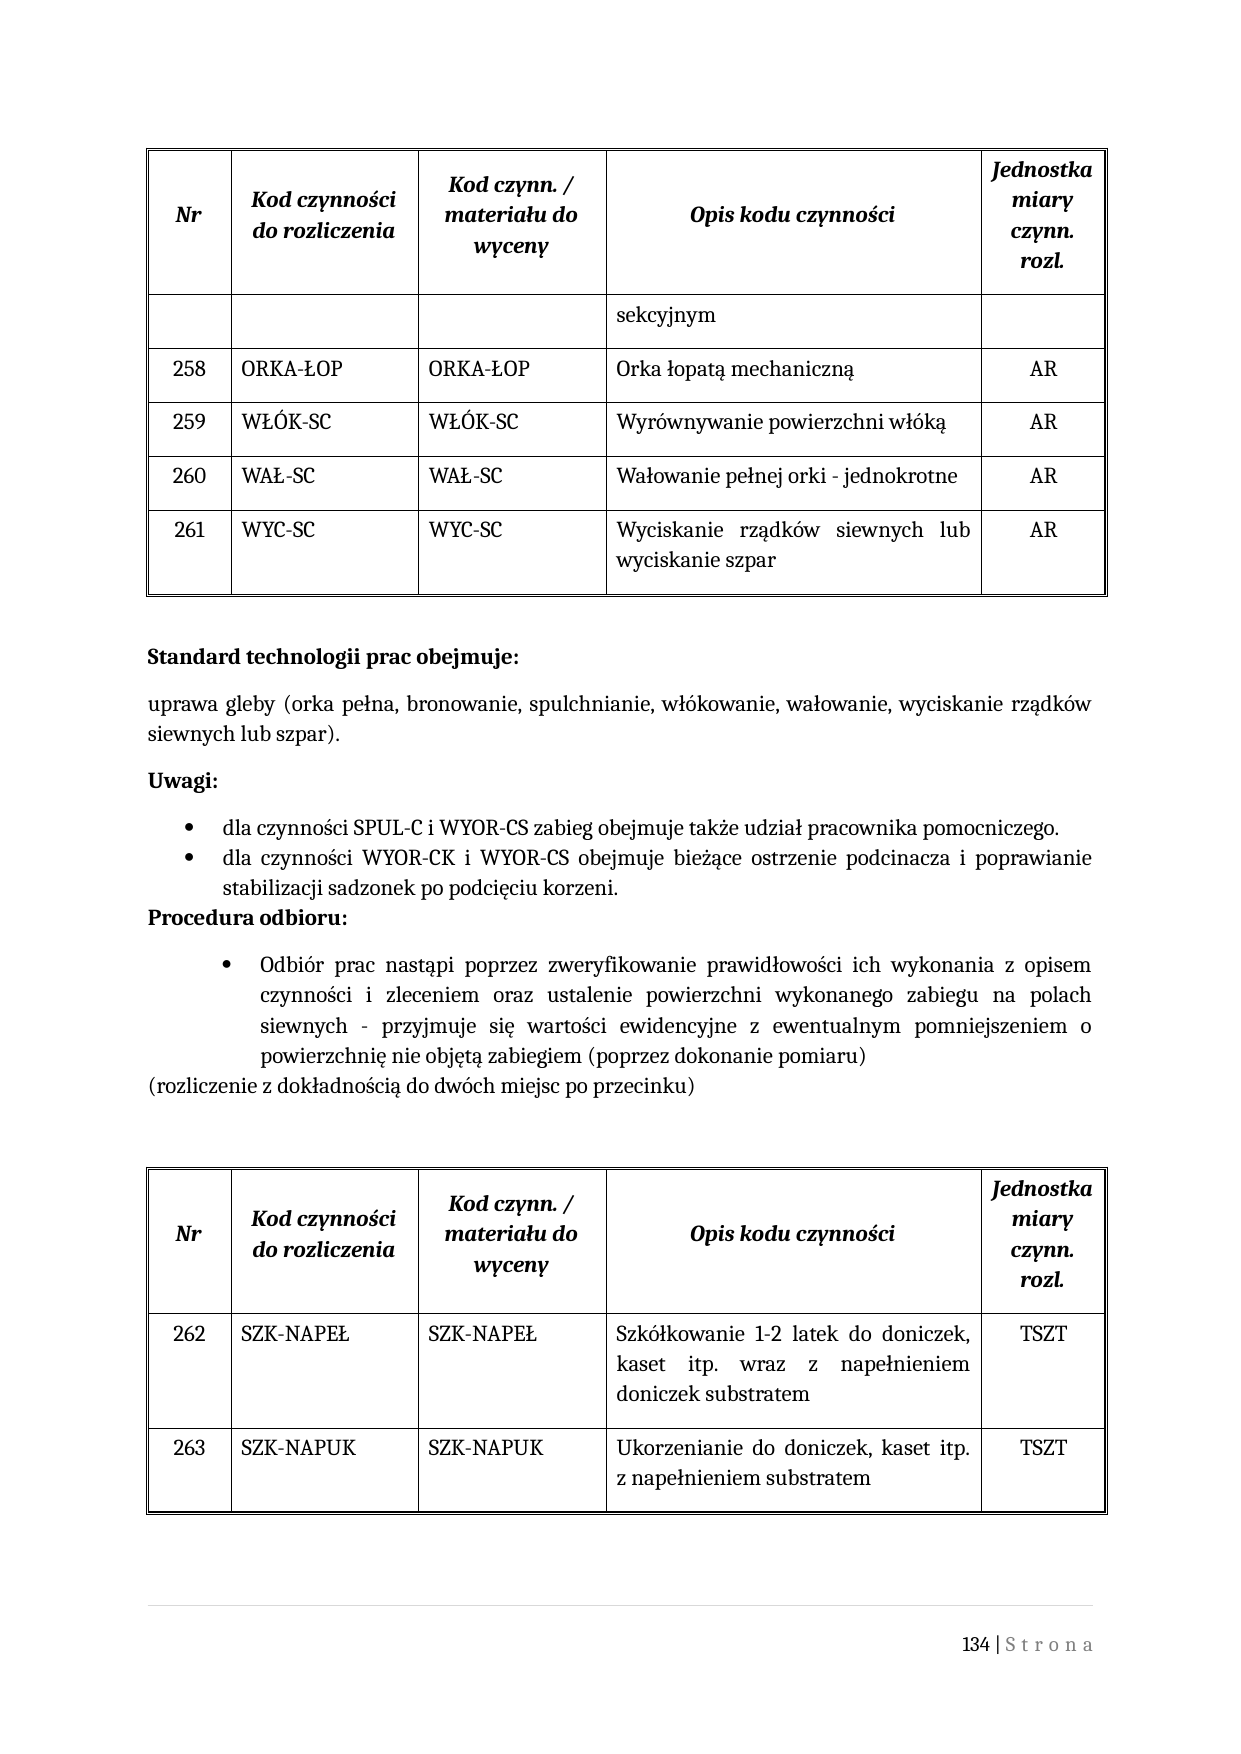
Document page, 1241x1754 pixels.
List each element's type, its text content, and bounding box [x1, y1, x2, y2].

text Procedura odbioru: [148, 905, 1093, 931]
text Uwagi: [148, 768, 1093, 794]
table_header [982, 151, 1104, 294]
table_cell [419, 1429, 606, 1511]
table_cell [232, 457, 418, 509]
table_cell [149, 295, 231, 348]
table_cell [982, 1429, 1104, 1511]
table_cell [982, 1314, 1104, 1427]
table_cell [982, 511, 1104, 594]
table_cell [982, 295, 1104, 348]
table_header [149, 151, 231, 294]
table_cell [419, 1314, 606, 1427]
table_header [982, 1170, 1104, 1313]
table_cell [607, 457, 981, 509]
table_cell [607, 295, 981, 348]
text uprawa gleby (orka pełna, bronowanie, spulchnianie, włókowanie, wałowanie, wyciskanie rządków siewnych lub szpar). [148, 691, 1093, 747]
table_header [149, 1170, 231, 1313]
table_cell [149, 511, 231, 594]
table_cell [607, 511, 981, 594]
list dla czynności WYOR-CK i WYOR-CS obejmuje bieżące ostrzenie podcinacza i poprawianie stabilizacji sadzonek po podcięciu korzeni. [185, 845, 1093, 901]
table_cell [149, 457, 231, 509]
text (rozliczenie z dokładnością do dwóch miejsc po przecinku) [148, 1073, 1093, 1099]
list Odbiór prac nastąpi poprzez zweryfikowanie prawidłowości ich wykonania z opisem czynności i zleceniem oraz ustalenie powierzchni wykonanego zabiegu na polach siewnych - przyjmuje się wartości ewidencyjne z ewentualnym pomniejszeniem o powierzchnię nie objętą zabiegiem (poprzez dokonanie pomiaru) [223, 952, 1093, 1069]
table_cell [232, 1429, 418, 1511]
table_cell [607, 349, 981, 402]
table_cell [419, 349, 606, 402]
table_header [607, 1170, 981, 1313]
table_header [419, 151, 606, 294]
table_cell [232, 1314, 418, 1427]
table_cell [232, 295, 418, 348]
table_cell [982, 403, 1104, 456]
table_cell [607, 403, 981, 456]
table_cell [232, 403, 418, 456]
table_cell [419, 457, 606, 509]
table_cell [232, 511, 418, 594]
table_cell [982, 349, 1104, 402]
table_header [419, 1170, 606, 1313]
text Standard technologii prac obejmuje: [148, 644, 1093, 670]
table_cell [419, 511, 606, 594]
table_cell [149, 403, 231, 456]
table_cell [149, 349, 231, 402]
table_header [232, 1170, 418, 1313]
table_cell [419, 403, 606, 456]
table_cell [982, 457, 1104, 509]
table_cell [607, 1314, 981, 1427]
list dla czynności SPUL-C i WYOR-CS zabieg obejmuje także udział pracownika pomocniczego. [185, 814, 1093, 841]
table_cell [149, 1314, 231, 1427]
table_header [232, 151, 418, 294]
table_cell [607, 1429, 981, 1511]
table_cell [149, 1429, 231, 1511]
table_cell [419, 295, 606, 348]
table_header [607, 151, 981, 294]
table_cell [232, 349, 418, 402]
